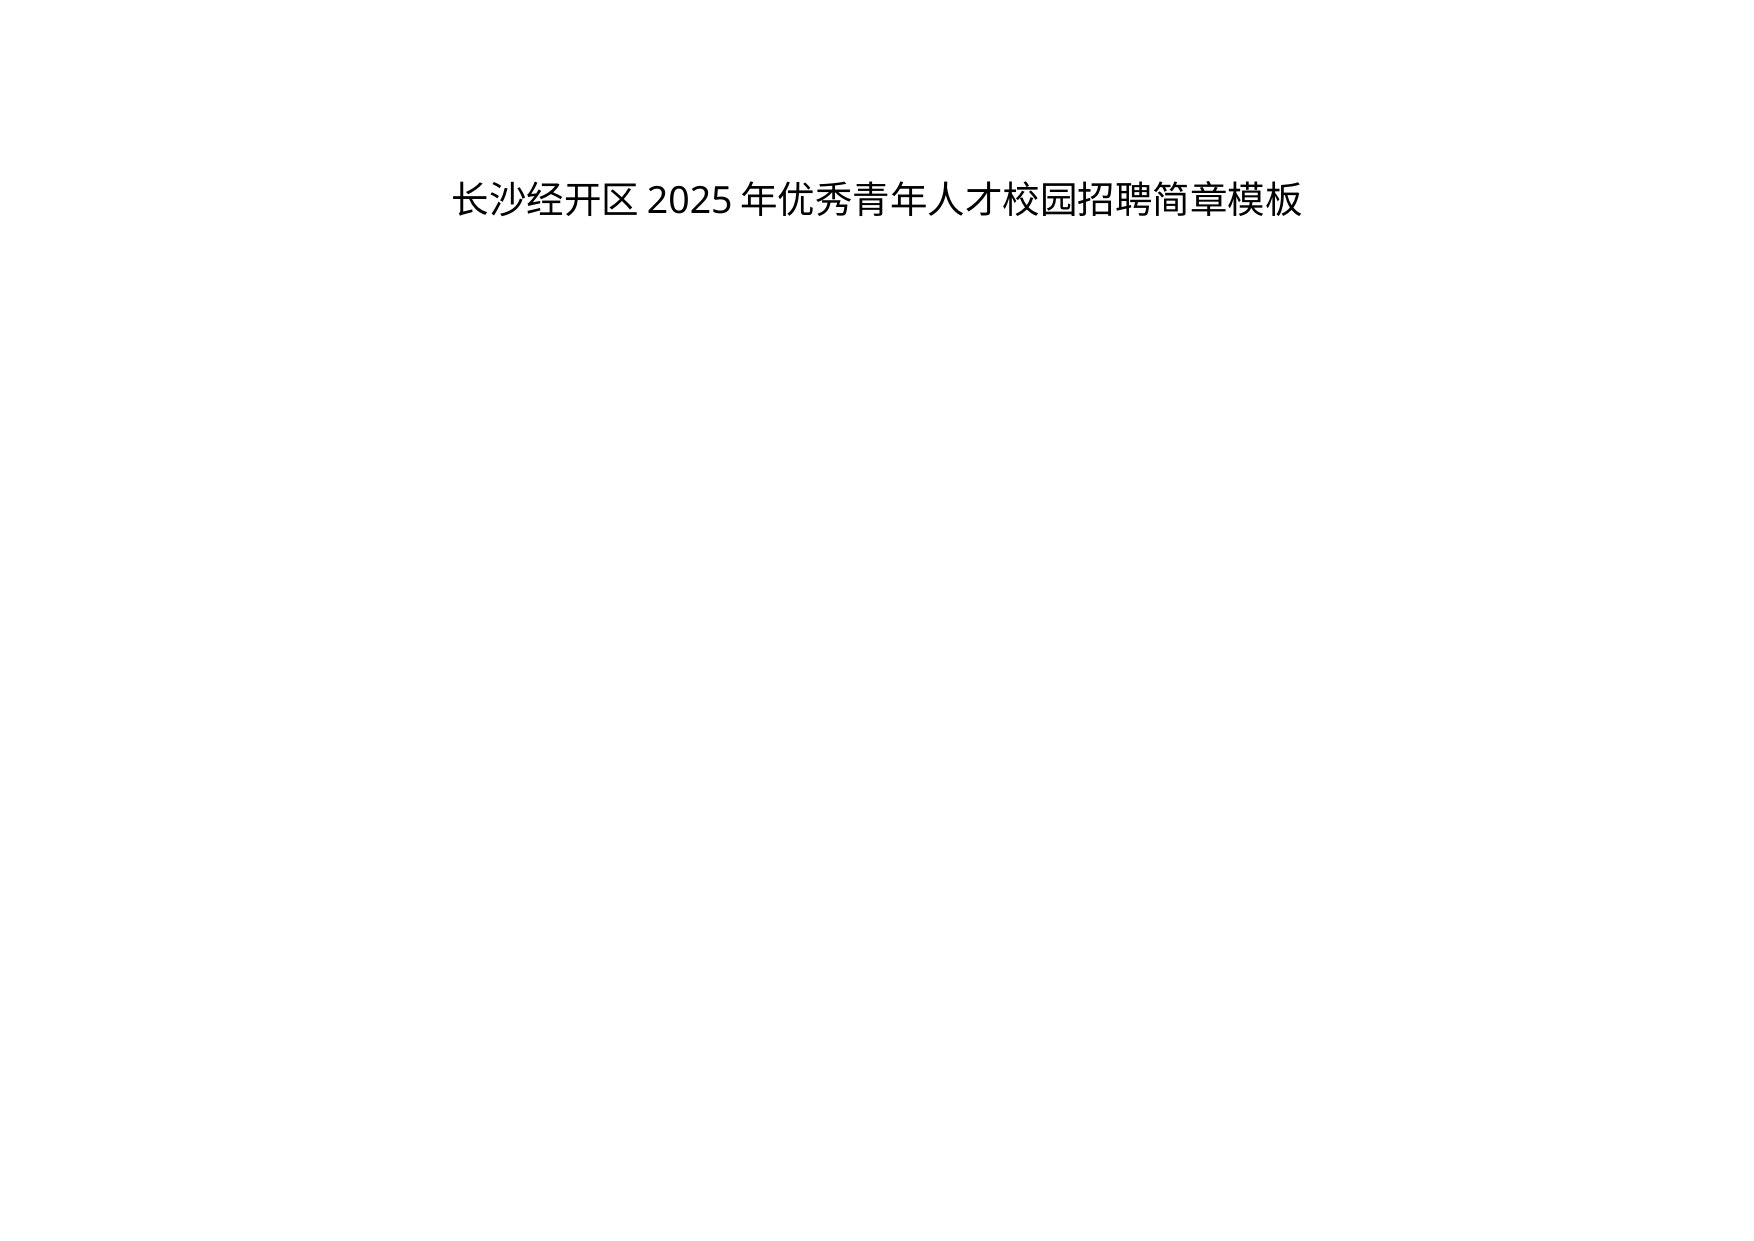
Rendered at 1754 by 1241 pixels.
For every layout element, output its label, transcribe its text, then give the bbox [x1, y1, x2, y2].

text 长沙经开区2025年优秀青年人才校园招聘简章模板 [187, 165, 1566, 230]
